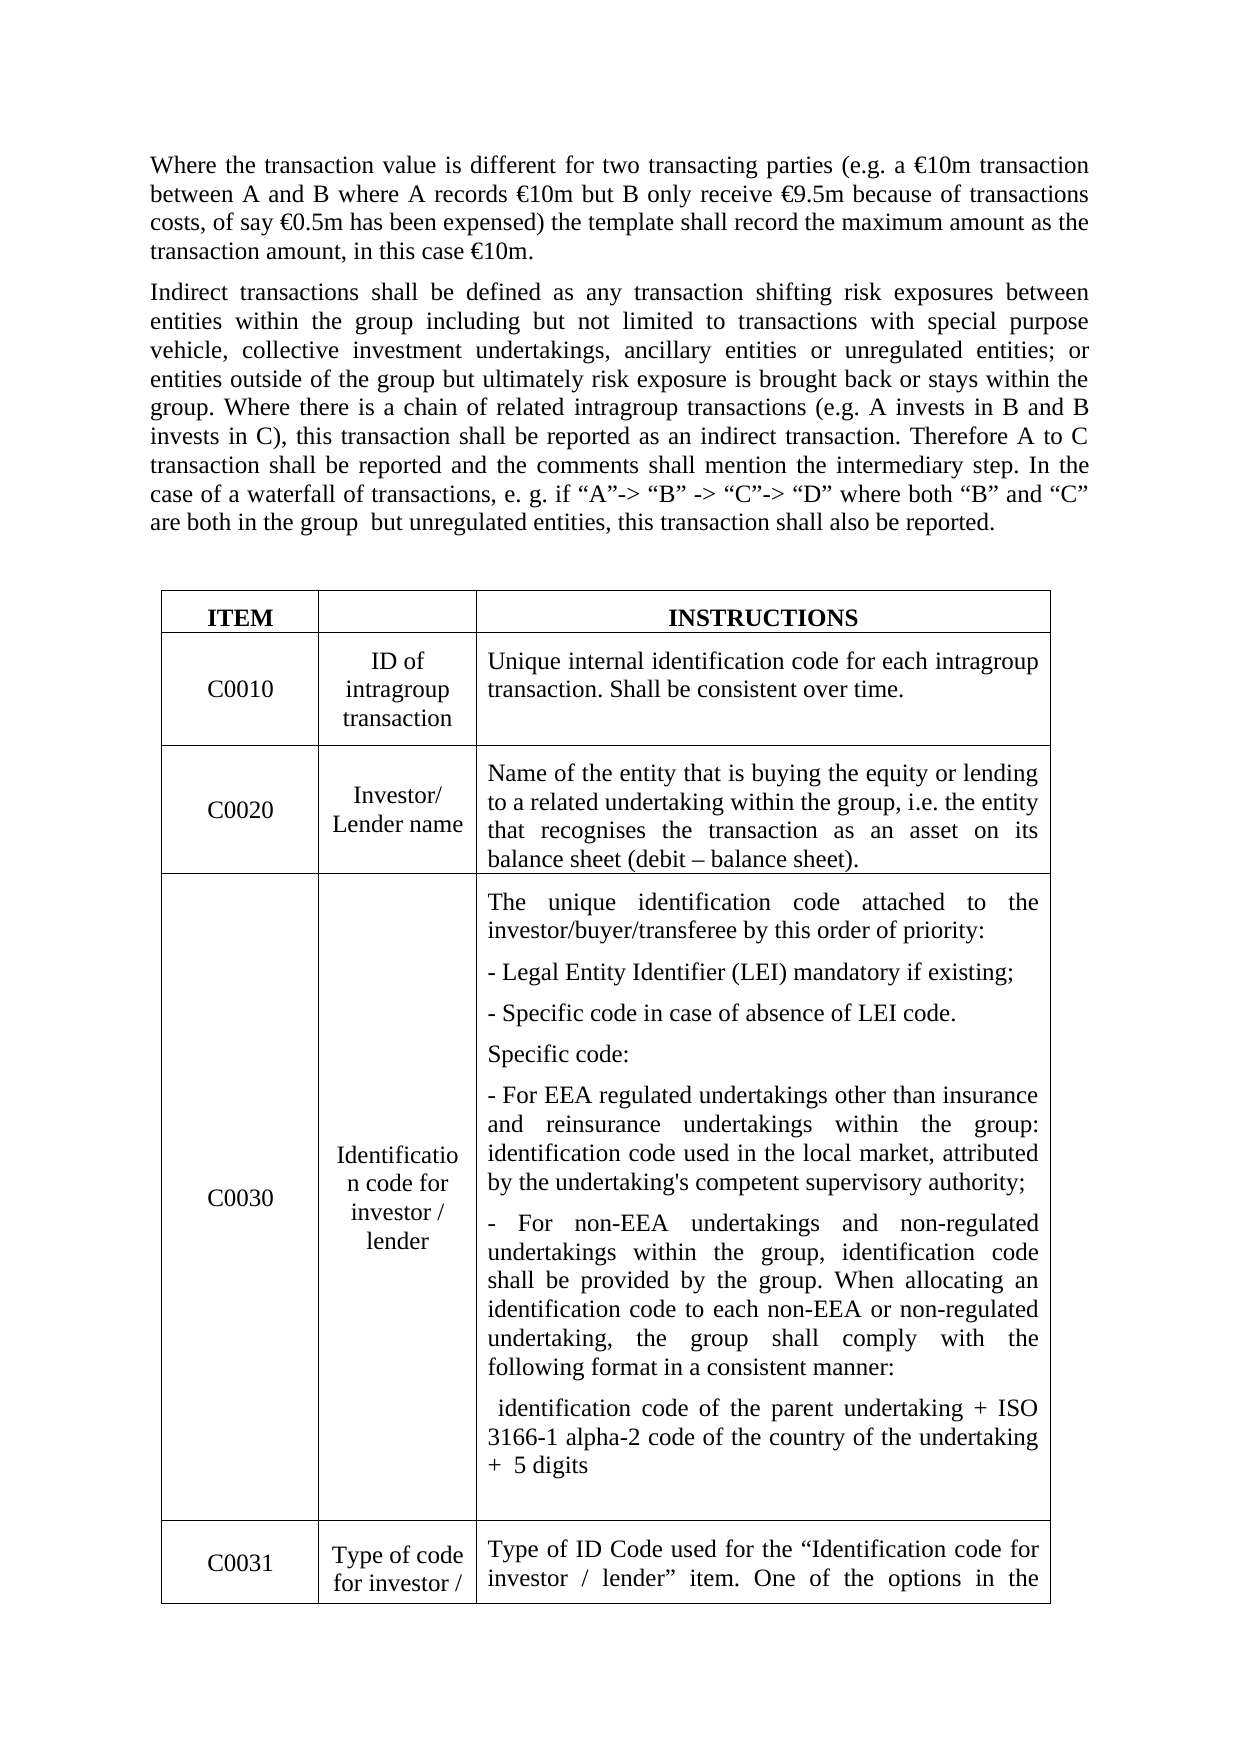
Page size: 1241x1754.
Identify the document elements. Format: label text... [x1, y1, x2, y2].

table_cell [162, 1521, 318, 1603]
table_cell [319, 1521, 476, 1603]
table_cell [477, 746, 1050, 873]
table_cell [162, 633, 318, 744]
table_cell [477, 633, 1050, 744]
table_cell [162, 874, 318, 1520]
text Indirect transactions shall be defined as any transaction shifting risk exposures between entities within the group including but not limited to transactions with special purpose vehicle, collective investment undertakings, ancillary entities or unregulated entities; or entities outside of the group but ultimately risk exposure is brought back or stays within the group. Where there is a chain of related intragroup transactions (e.g. A invests in B and B invests in C), this transaction shall be reported as an indirect transaction. Therefore A to C transaction shall be reported and the comments shall mention the intermediary step. In the case of a waterfall of transactions, e. g. if “A”-> “B” -> “C”-> “D” where both “B” and “C” are both in the group but unregulated entities, this transaction shall also be reported. [150, 277, 1090, 536]
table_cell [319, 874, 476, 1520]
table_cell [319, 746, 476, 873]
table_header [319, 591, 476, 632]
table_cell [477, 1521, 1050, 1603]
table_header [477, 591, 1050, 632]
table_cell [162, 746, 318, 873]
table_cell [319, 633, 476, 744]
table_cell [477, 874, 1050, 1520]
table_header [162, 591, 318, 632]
text Where the transaction value is different for two transacting parties (e.g. a €10m transaction between A and B where A records €10m but B only receive €9.5m because of transactions costs, of say €0.5m has been expensed) the template shall record the maximum amount as the transaction amount, in this case €10m. [150, 150, 1090, 265]
